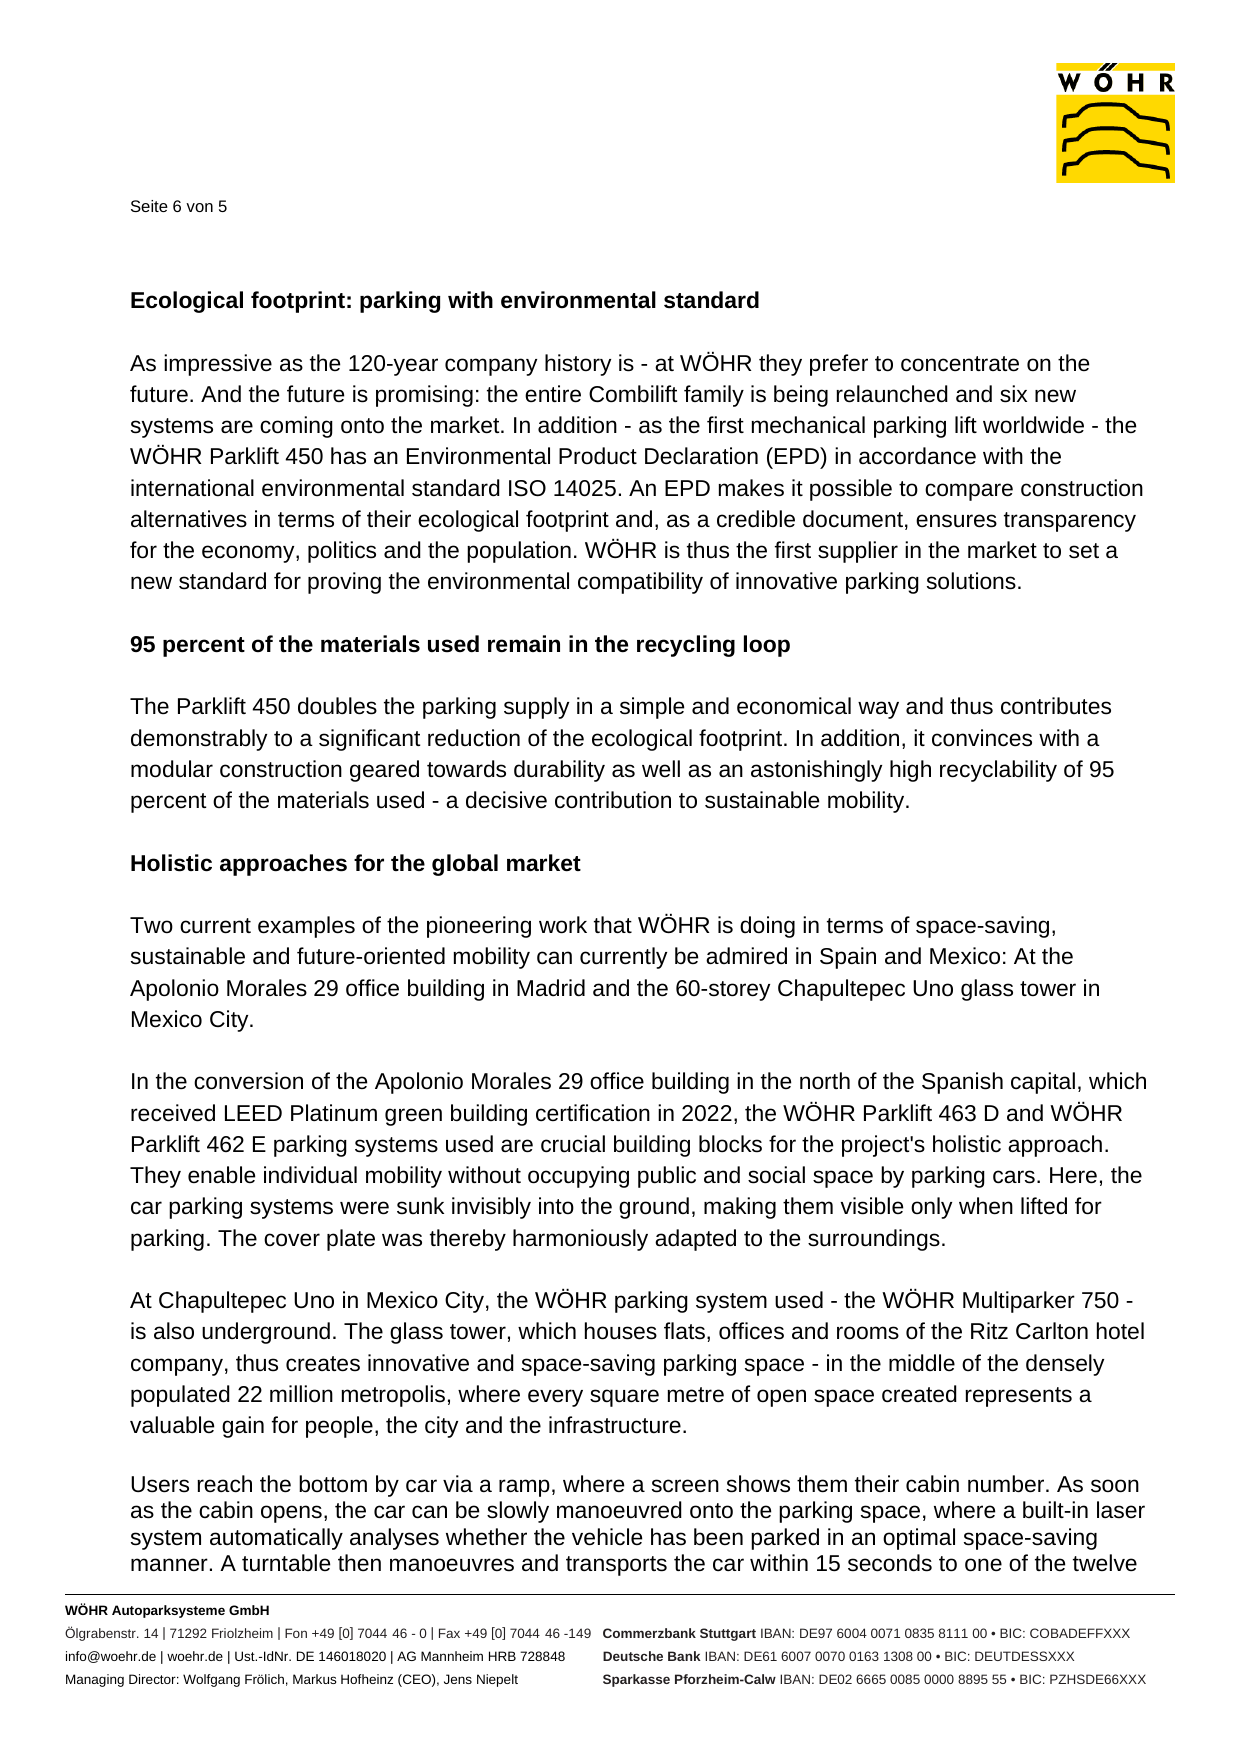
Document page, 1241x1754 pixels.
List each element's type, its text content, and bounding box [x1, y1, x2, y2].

text 95 percent of the materials used remain in the recycling loop [130, 627, 1149, 658]
text Ecological footprint: parking with environmental standard [130, 283, 1149, 315]
text Holistic approaches for the global market [130, 846, 1149, 877]
text Two current examples of the pioneering work that WÖHR is doing in terms of space-saving, sustainable and future-oriented mobility can currently be admired in Spain and Mexico: At the Apolonio Morales 29 office building in Madrid and the 60-storey Chapultepec Uno glass tower in Mexico City. [130, 908, 1149, 1033]
text The Parklift 450 doubles the parking supply in a simple and economical way and thus contributes demonstrably to a significant reduction of the ecological footprint. In addition, it convinces with a modular construction geared towards durability as well as an astonishingly high recyclability of 95 percent of the materials used - a decisive contribution to sustainable mobility. [130, 690, 1149, 815]
text In the conversion of the Apolonio Morales 29 office building in the north of the Spanish capital, which received LEED Platinum green building certification in 2022, the WÖHR Parklift 463 D and WÖHR Parklift 462 E parking systems used are crucial building blocks for the project's holistic approach. They enable individual mobility without occupying public and social space by parking cars. Here, the car parking systems were sunk invisibly into the ground, making them visible only when lifted for parking. The cover plate was thereby harmoniously adapted to the surroundings. [130, 1065, 1149, 1252]
text At Chapultepec Uno in Mexico City, the WÖHR parking system used - the WÖHR Multiparker 750 - is also underground. The glass tower, which houses flats, offices and rooms of the Ritz Carlton hotel company, thus creates innovative and space-saving parking space - in the middle of the densely populated 22 million metropolis, where every square metre of open space created represents a valuable gain for people, the city and the infrastructure. [130, 1283, 1149, 1440]
picture [1056, 63, 1175, 183]
text As impressive as the 120-year company history is - at WÖHR they prefer to concentrate on the future. And the future is promising: the entire Combilift family is being relaunched and six new systems are coming onto the market. In addition - as the first mechanical parking lift worldwide - the WÖHR Parklift 450 has an Environmental Product Declaration (EPD) in accordance with the international environmental standard ISO 14025. An EPD makes it possible to compare construction alternatives in terms of their ecological footprint and, as a credible document, ensures transparency for the economy, politics and the population. WÖHR is thus the first supplier in the market to set a new standard for proving the environmental compatibility of innovative parking solutions. [130, 346, 1149, 596]
